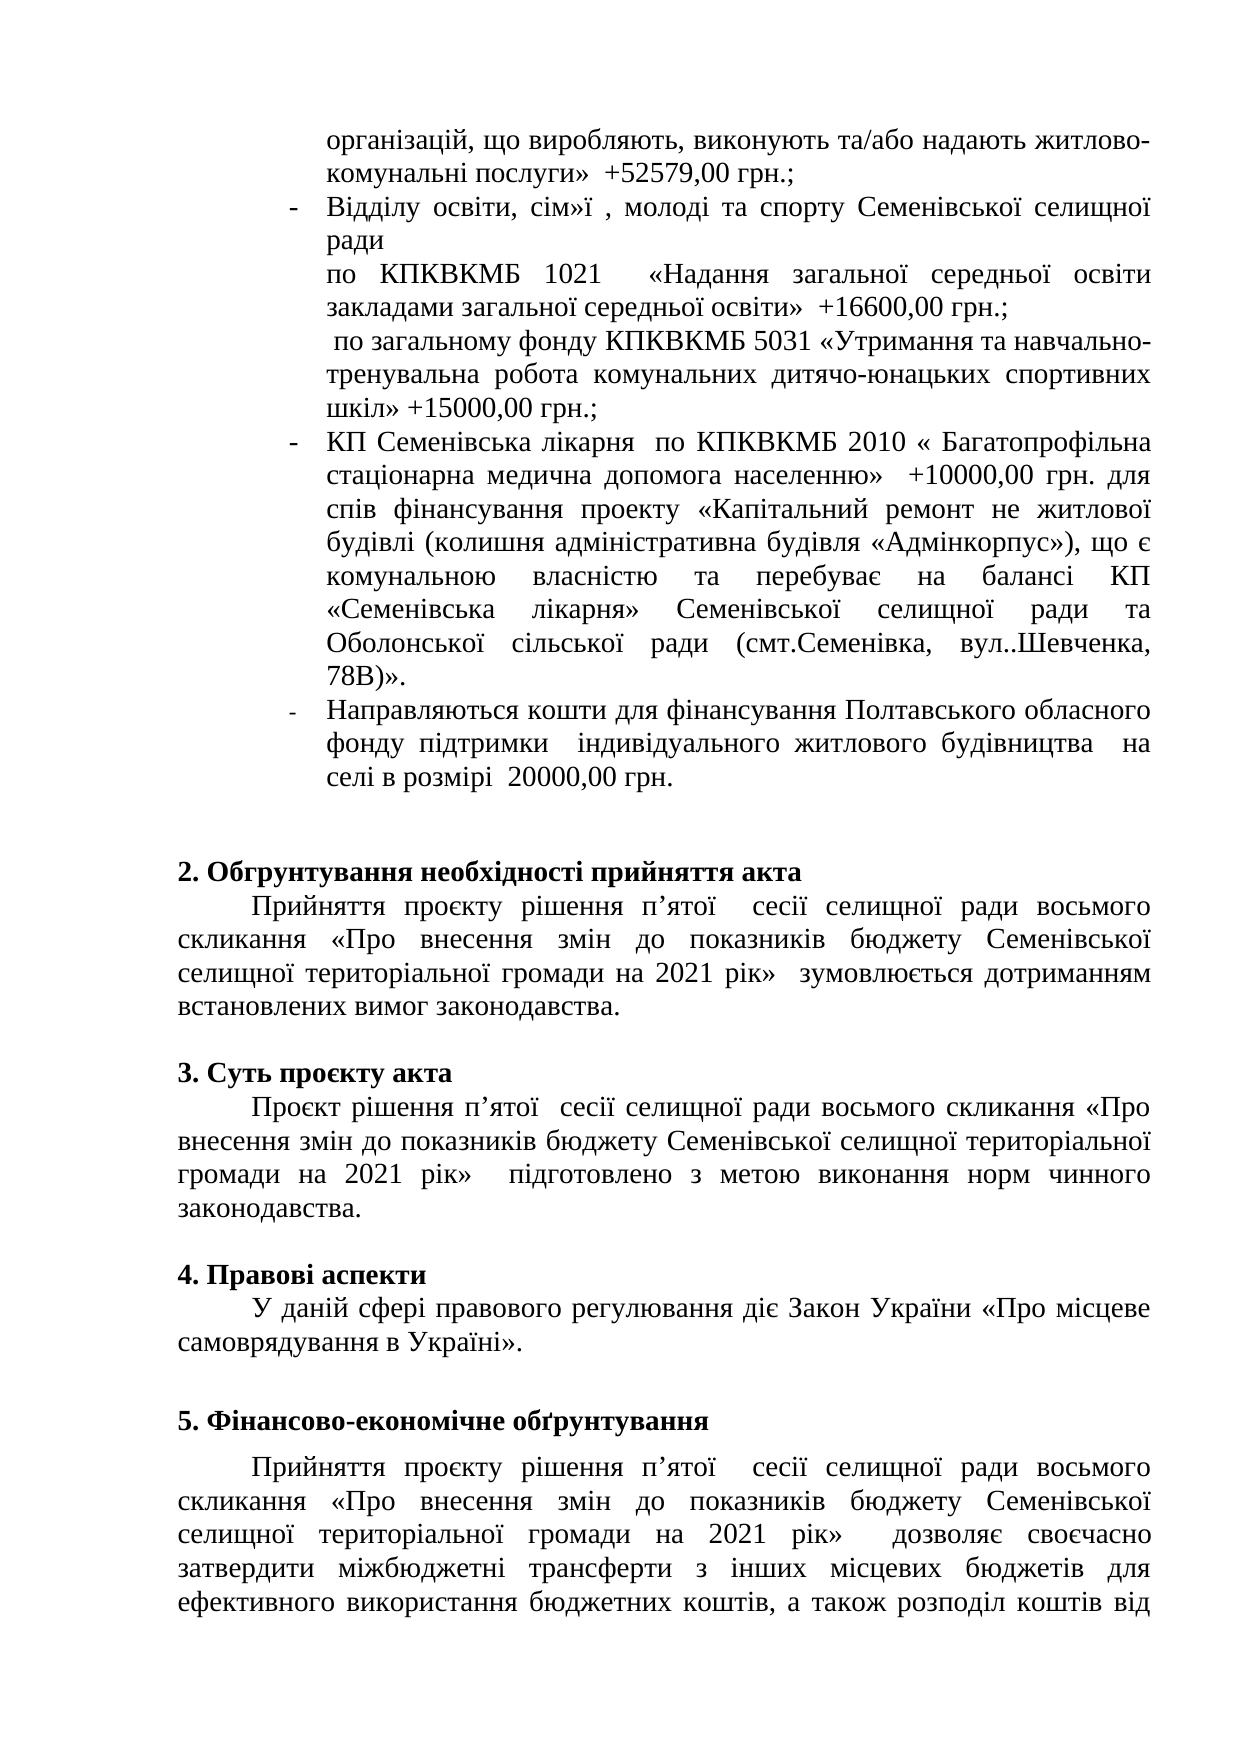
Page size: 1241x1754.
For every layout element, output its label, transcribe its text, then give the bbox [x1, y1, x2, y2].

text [177, 1449, 1152, 1617]
list Направляються кошти для фінансування Полтавського обласного фонду підтримки індивідуального житлового будівництва на селі в розмірі 20000,00 грн. [288, 692, 1152, 793]
list Відділу освіти, сім»ї , молоді та спорту Семенівської селищної ради [288, 189, 1152, 256]
list КП Семенівська лікарня по КПКВКМБ 2010 « Багатопрофільна стаціонарна медична допомога населенню» +10000,00 грн. для спів фінансування проекту «Капітальний ремонт не житлової будівлі (колишня адміністративна будівля «Адмінкорпус»), що є комунальною власністю та перебуває на балансі КП «Семенівська лікарня» Семенівської селищної ради та Оболонської сільської ради (смт.Семенівка, вул..Шевченка, 78В)». [288, 424, 1152, 692]
text 4. Правові аспекти [177, 1257, 1152, 1290]
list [288, 122, 1152, 189]
list по КПКВКМБ 1021 «Надання загальної середньої освіти закладами загальної середньої освіти» +16600,00 грн.; [326, 256, 1152, 323]
text Прийняття проєкту рішення п’ятої сесії селищної ради восьмого скликання «Про внесення змін до показників бюджету Семенівської селищної територіальної громади на 2021 рік» зумовлюється дотриманням встановлених вимог законодавства. [177, 888, 1152, 1022]
text 5. Фінансово-економічне обґрунтування [177, 1403, 1152, 1437]
text У даній сфері правового регулювання діє Закон України «Про місцеве самоврядування в Україні». [177, 1290, 1152, 1357]
text 2. Обгрунтування необхідності прийняття акта [177, 854, 1152, 888]
text 3. Суть проєкту акта [177, 1056, 1152, 1089]
text Проєкт рішення п’ятої сесії селищної ради восьмого скликання «Про внесення змін до показників бюджету Семенівської селищної територіальної громади на 2021 рік» підготовлено з метою виконання норм чинного законодавства. [177, 1089, 1152, 1223]
list по загальному фонду КПКВКМБ 5031 «Утримання та навчально-тренувальна робота комунальних дитячо-юнацьких спортивних шкіл» +15000,00 грн.; [326, 323, 1152, 424]
